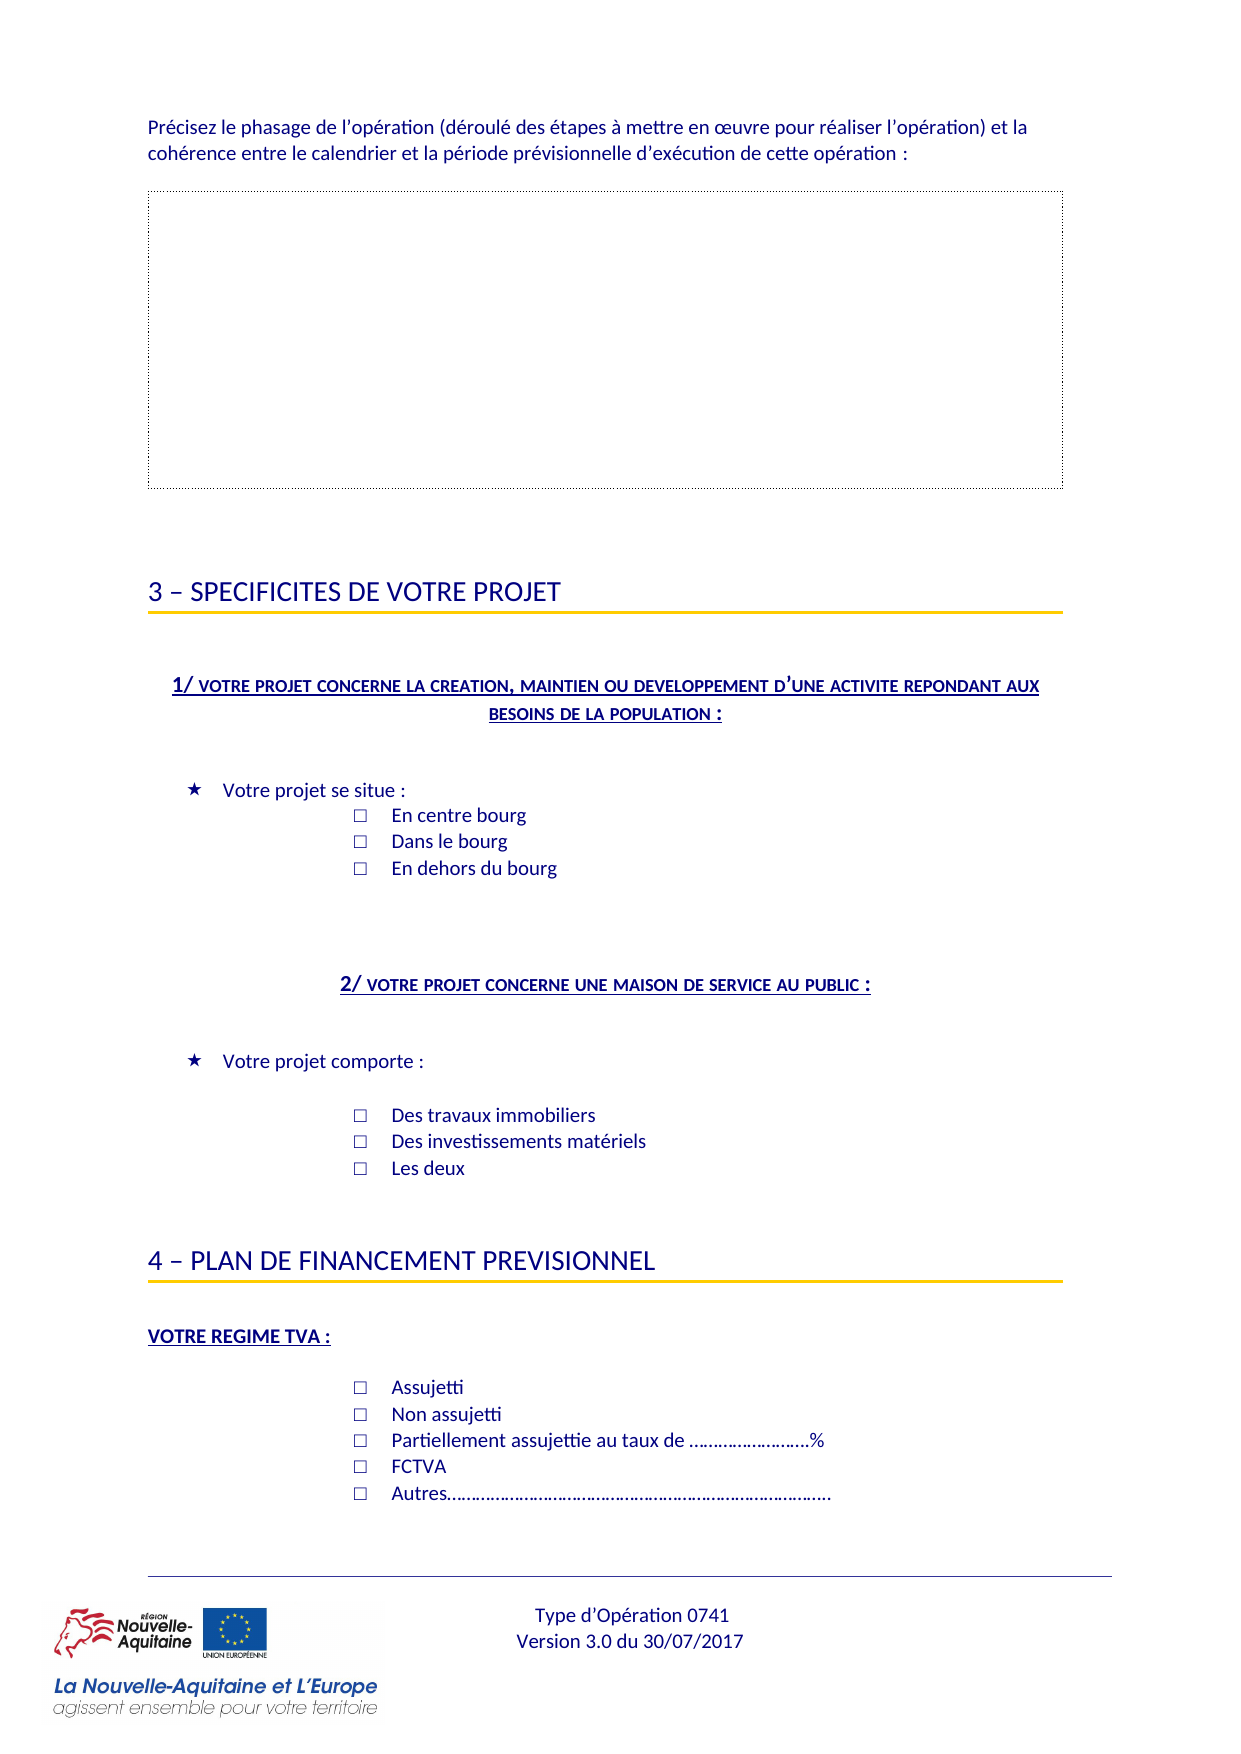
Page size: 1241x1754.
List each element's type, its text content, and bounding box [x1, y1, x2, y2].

list Votre projet comporte : [185, 1048, 1063, 1074]
list Autres…………………………………………………………………….. [354, 1480, 1063, 1507]
list Votre projet se situe : [185, 777, 1063, 802]
list Les deux [354, 1155, 1063, 1181]
text 2/ votre projet concerne une maison de service au public : [148, 969, 1063, 997]
list Assujetti [354, 1374, 1063, 1401]
list Des investissements matériels [354, 1128, 1063, 1155]
text VOTRE REGIME TVA : [148, 1323, 1063, 1349]
text 1/ votre projet concerne la creation, maintien ou developpement d’une activite repondant aux besoins de la population : [148, 670, 1063, 726]
text 4 – PLAN DE FINANCEMENT PREVISIONNEL [148, 1242, 1063, 1280]
text 3 – SPECIFICITES DE VOTRE PROJET [148, 573, 1063, 611]
list Des travaux immobiliers [354, 1102, 1063, 1128]
picture [41, 1601, 385, 1725]
text Précisez le phasage de l’opération (déroulé des étapes à mettre en œuvre pour réaliser l’opération) et la cohérence entre le calendrier et la période prévisionnelle d’exécution de cette opération : [148, 114, 1063, 165]
table_header [148, 191, 1062, 488]
list Dans le bourg [354, 829, 1063, 855]
list En dehors du bourg [354, 855, 1063, 882]
list Non assujetti [354, 1401, 1063, 1427]
list En centre bourg [354, 802, 1063, 829]
list Partiellement assujettie au taux de …………………….% [354, 1427, 1063, 1454]
list FCTVA [354, 1454, 1063, 1480]
